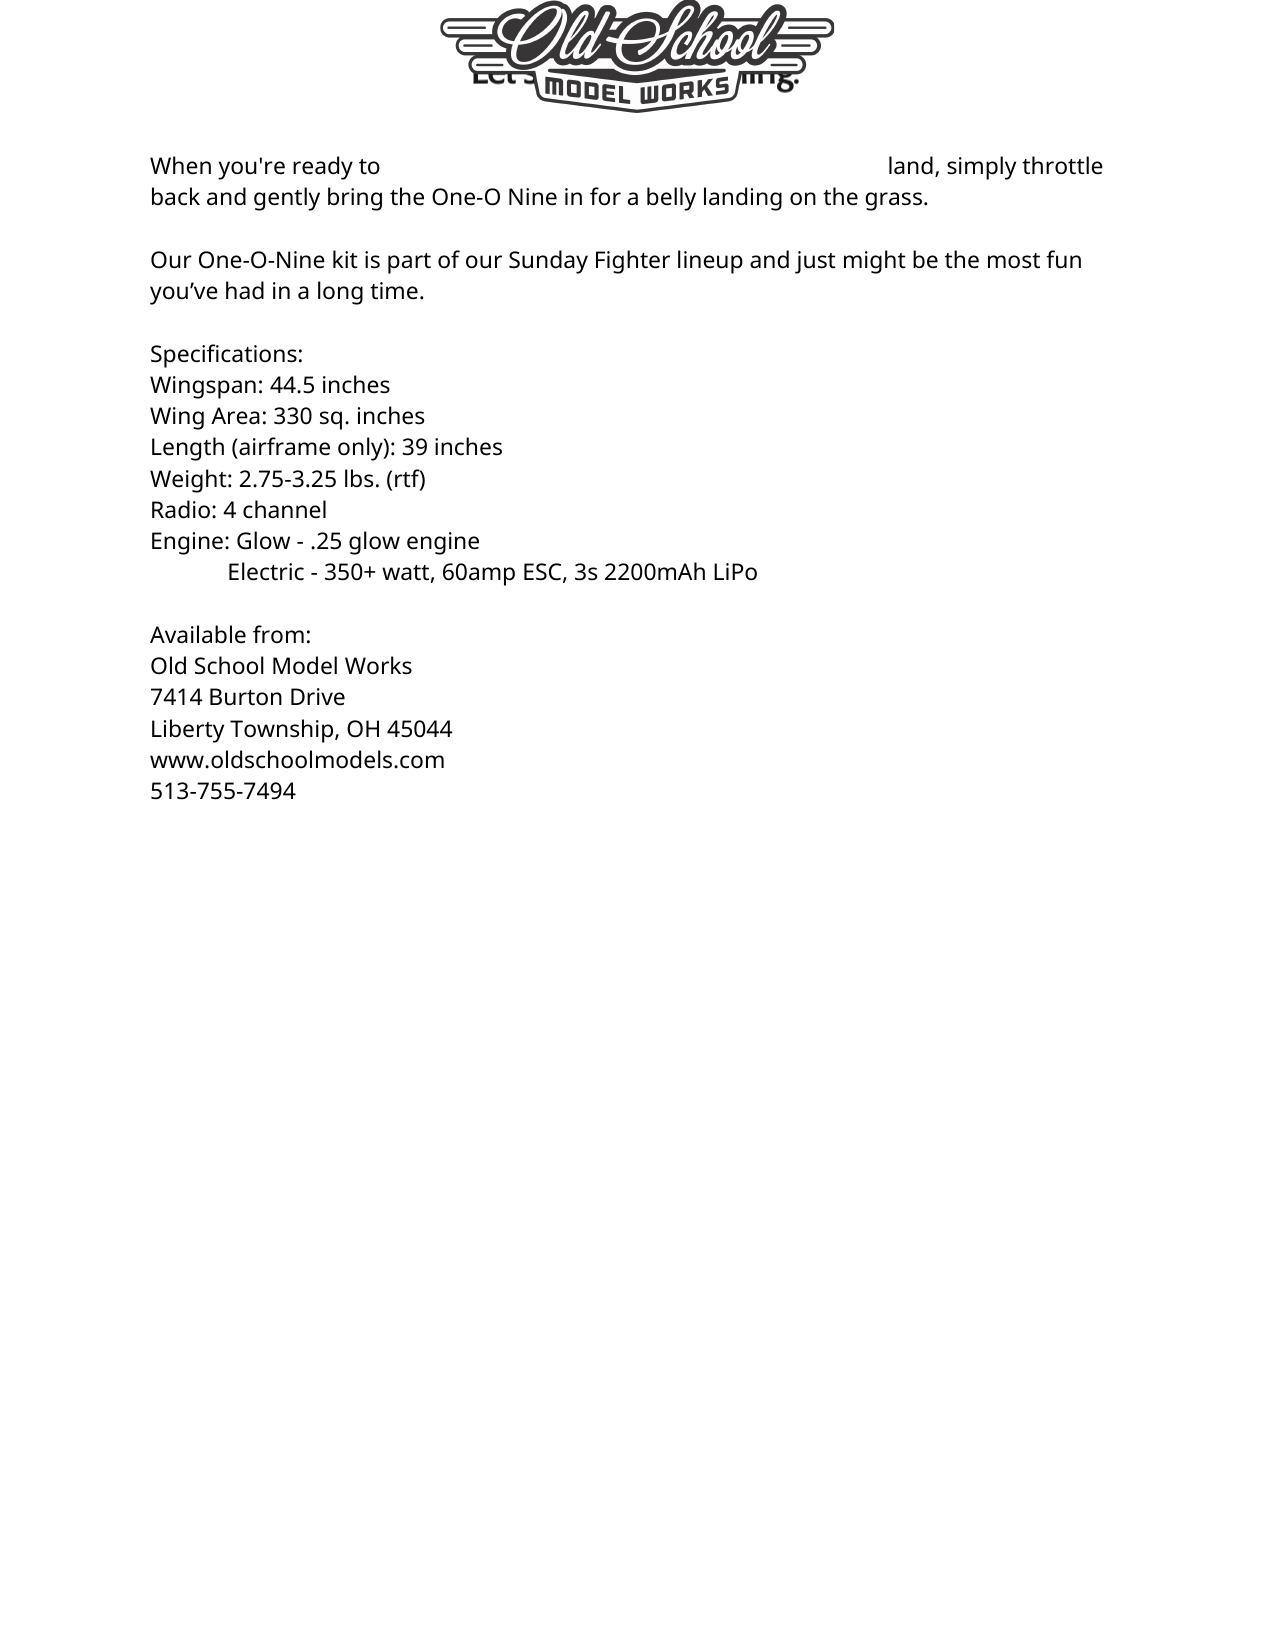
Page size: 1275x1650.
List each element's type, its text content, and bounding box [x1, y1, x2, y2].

text Electric - 350+ watt, 60amp ESC, 3s 2200mAh LiPo [150, 556, 1125, 587]
text Radio: 4 channel [150, 494, 1125, 525]
text Specifications: [150, 337, 1125, 369]
text Liberty Township, OH 45044 [150, 712, 1125, 744]
text Length (airframe only): 39 inches [150, 431, 1125, 462]
text Wing Area: 330 sq. inches [150, 400, 1125, 431]
text Wingspan: 44.5 inches [150, 369, 1125, 400]
text Available from: [150, 619, 1125, 650]
text Engine: Glow - .25 glow engine [150, 525, 1125, 556]
text Weight: 2.75-3.25 lbs. (rtf) [150, 462, 1125, 494]
text 513-755-7494 [150, 775, 1125, 806]
picture [412, 0, 863, 150]
text Old School Model Works [150, 650, 1125, 681]
text Our One-O-Nine kit is part of our Sunday Fighter lineup and just might be the most fun you’ve had in a long time. [150, 244, 1125, 306]
text www.oldschoolmodels.com [150, 744, 1125, 775]
text 7414 Burton Drive [150, 681, 1125, 712]
